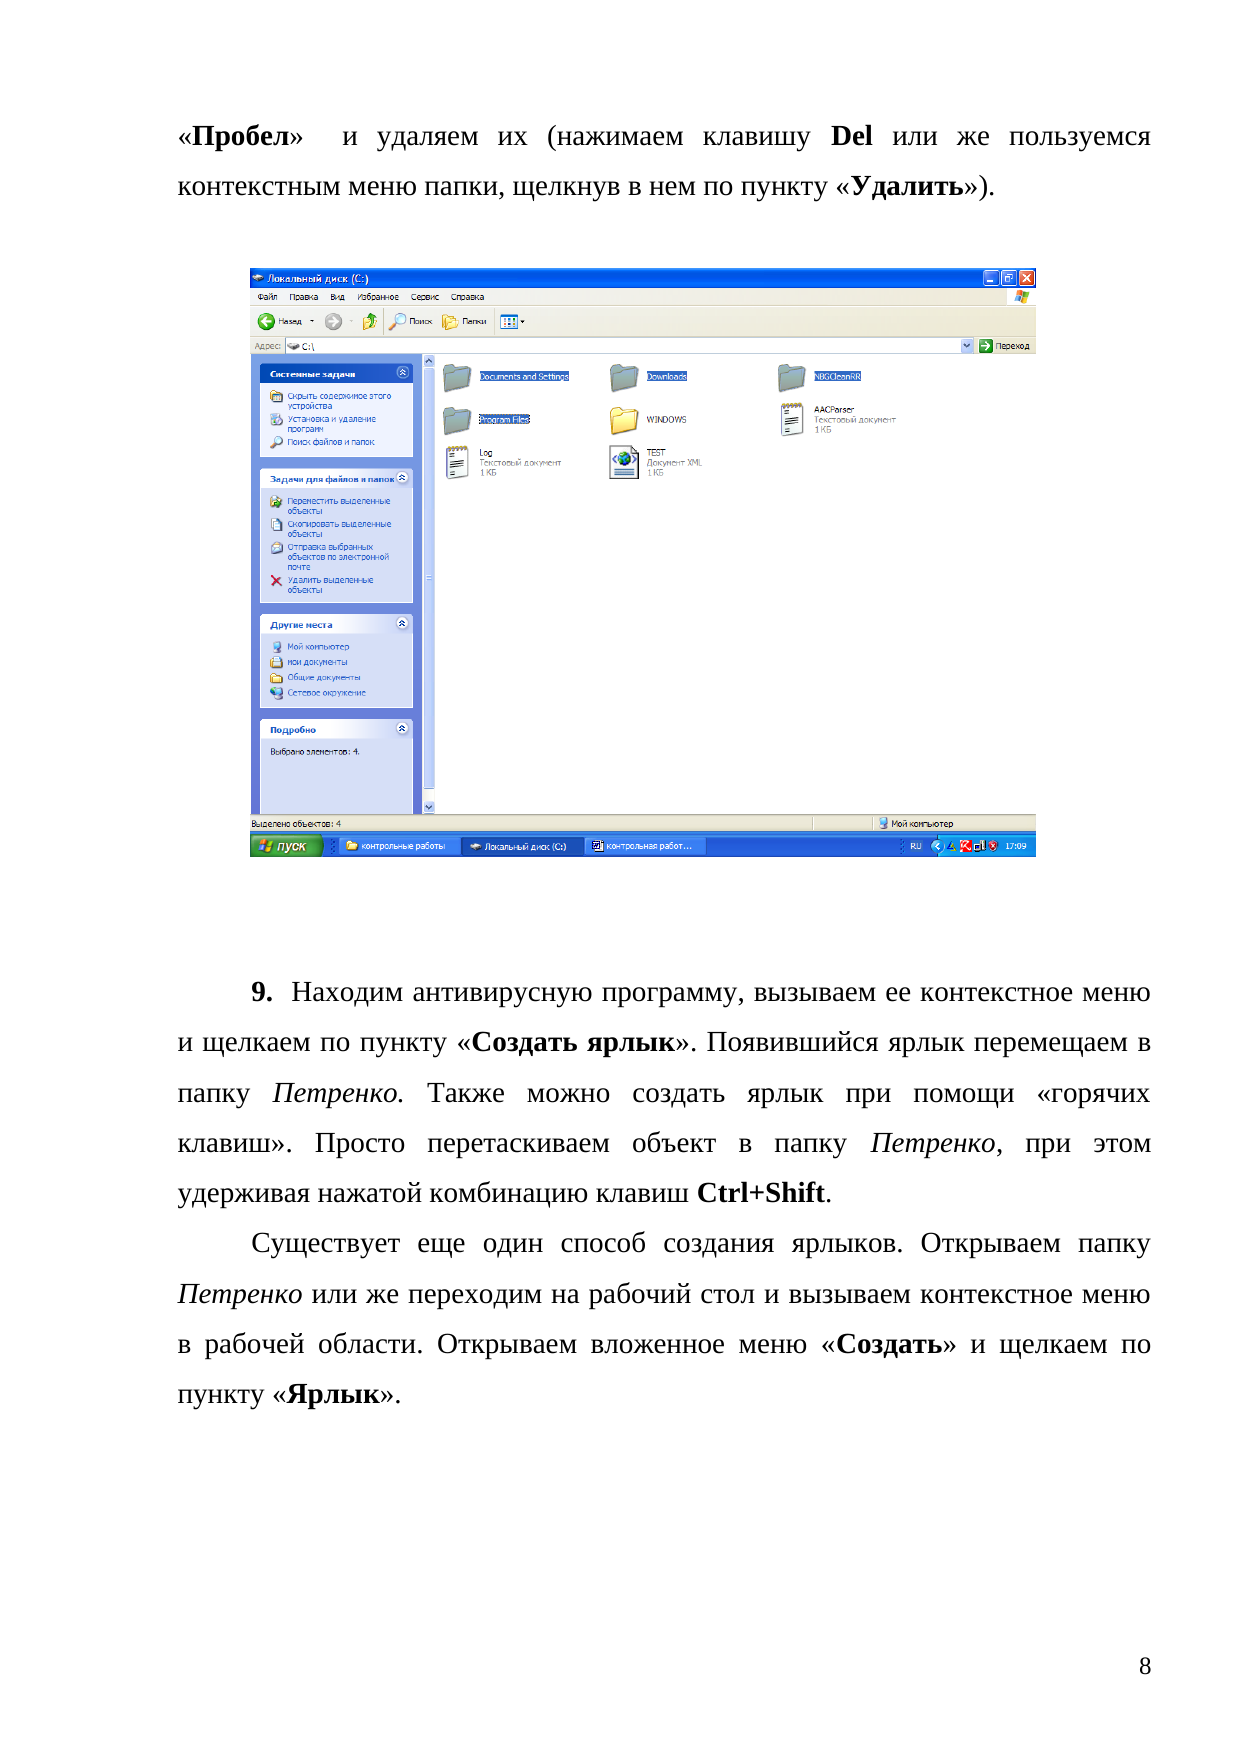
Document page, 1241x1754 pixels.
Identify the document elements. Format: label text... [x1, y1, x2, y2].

picture [250, 268, 1036, 857]
text 9. Находим антивирусную программу, вызываем ее контекстное меню и щелкаем по пункту «Создать ярлык». Появившийся ярлык перемещаем в папку Петренко. Также можно создать ярлык при помощи «горячих клавиш». Просто перетаскиваем объект в папку Петренко, при этом удерживая нажатой комбинацию клавиш Ctrl+Shift. [177, 974, 1152, 1209]
text Существует еще один способ создания ярлыков. Открываем папку Петренко или же переходим на рабочий стол и вызываем контекстное меню в рабочей области. Открываем вложенное меню «Создать» и щелкаем по пункту «Ярлык». [177, 1226, 1152, 1410]
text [177, 118, 1152, 202]
